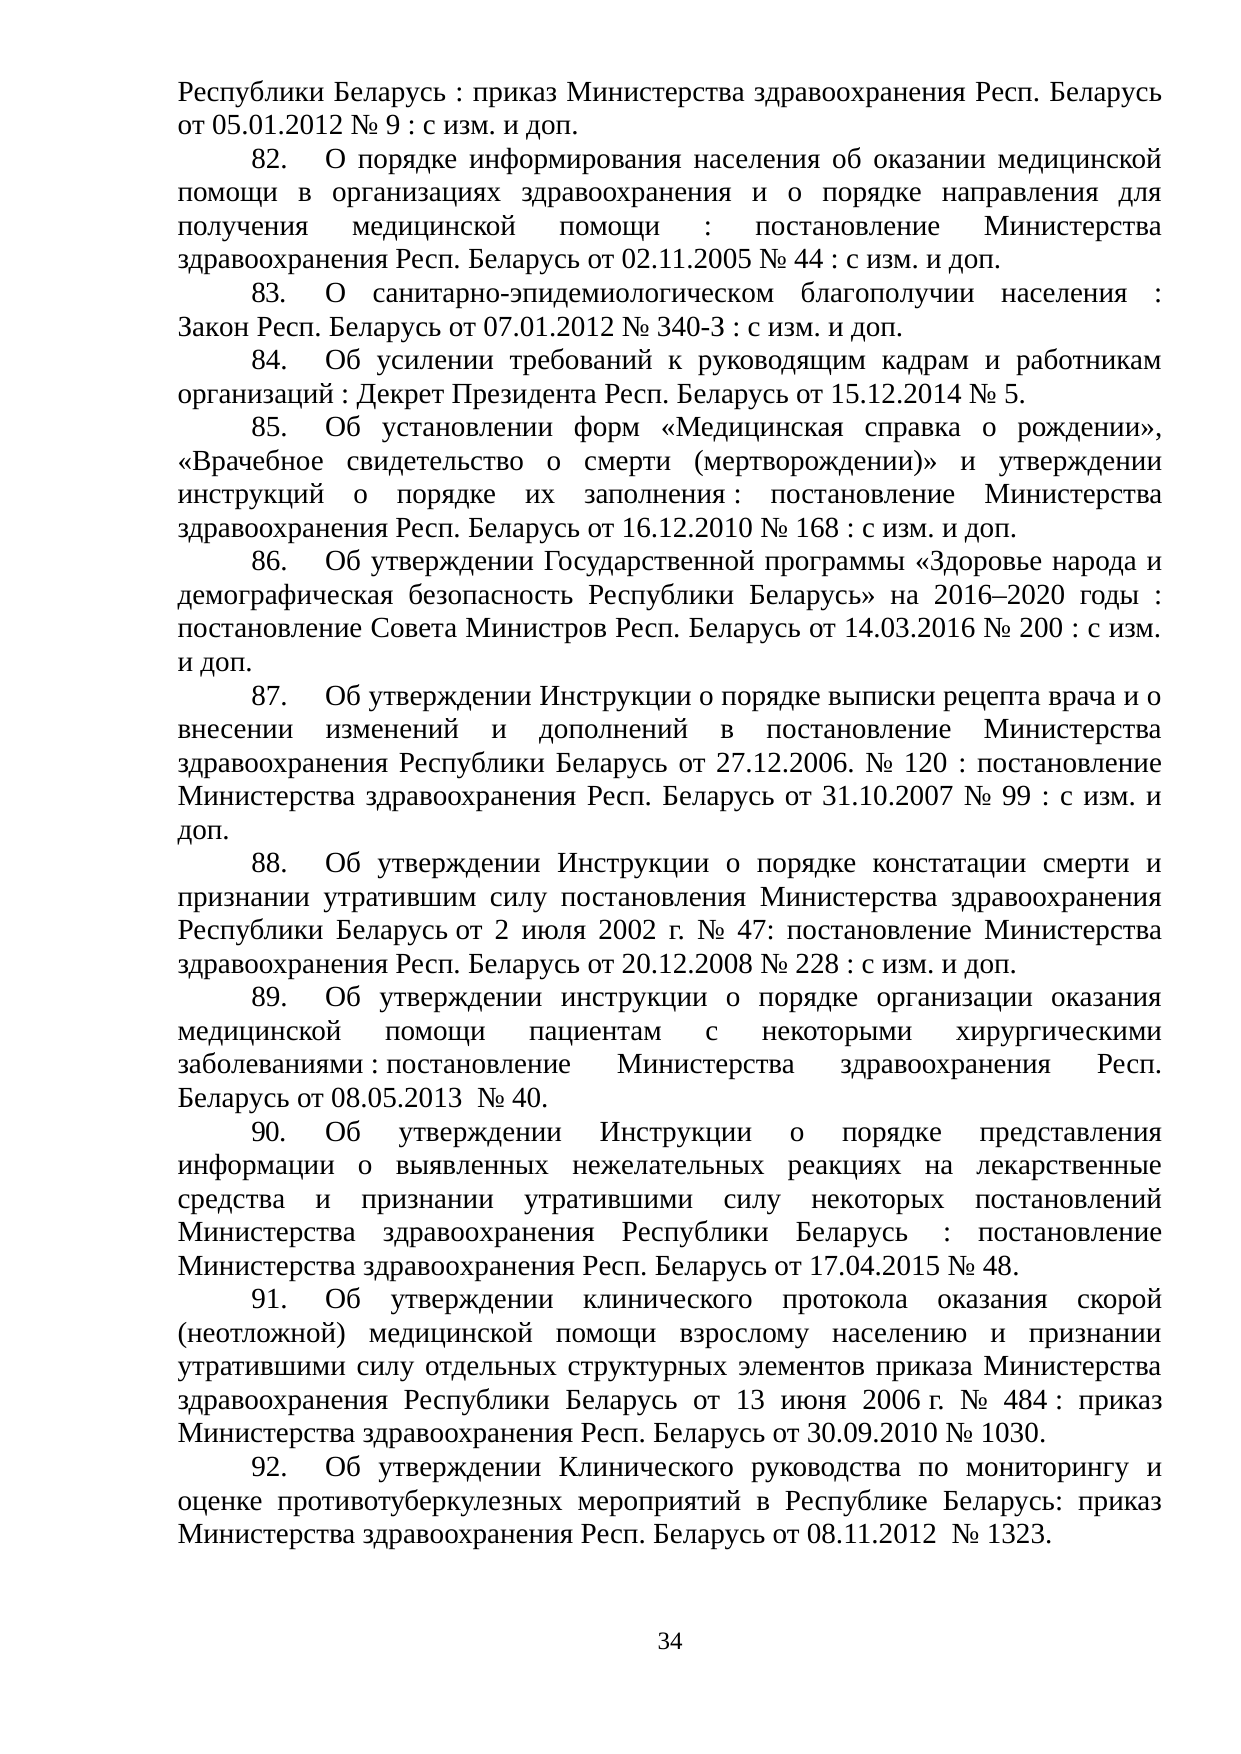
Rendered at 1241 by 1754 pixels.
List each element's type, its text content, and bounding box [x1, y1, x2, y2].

list Об утверждении инструкции о порядке организации оказания медицинской помощи пациентам с некоторыми хирургическими заболеваниями : постановление Министерства здравоохранения Респ. Беларусь от 08.05.2013 № 40. [177, 979, 1162, 1114]
list Об утверждении Инструкции о порядке выписки рецепта врача и о внесении изменений и дополнений в постановление Министерства здравоохранения Республики Беларусь от 27.12.2006. № 120 : постановление Министерства здравоохранения Респ. Беларусь от 31.10.2007 № 99 : с изм. и доп. [177, 678, 1162, 845]
list Об усилении требований к руководящим кадрам и работникам организаций : Декрет Президента Респ. Беларусь от 15.12.2014 № 5. [177, 342, 1162, 409]
list О санитарно-эпидемиологическом благополучии населения : Закон Респ. Беларусь от 07.01.2012 № 340-З : с изм. и доп. [177, 275, 1162, 342]
list Об утверждении Государственной программы «Здоровье народа и демографическая безопасность Республики Беларусь» на 2016–2020 годы : постановление Совета Министров Респ. Беларусь от 14.03.2016 № 200 : с изм. и доп. [177, 543, 1162, 678]
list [177, 74, 1162, 141]
list Об утверждении Инструкции о порядке констатации смерти и признании утратившим силу постановления Министерства здравоохранения Республики Беларусь от 2 июля 2002 г. № 47: постановление Министерства здравоохранения Респ. Беларусь от 20.12.2008 № 228 : с изм. и доп. [177, 845, 1162, 979]
list Об утверждении клинического протокола оказания скорой (неотложной) медицинской помощи взрослому населению и признании утратившими силу отдельных структурных элементов приказа Министерства здравоохранения Республики Беларусь от 13 июня 2006 г. № 484 : приказ Министерства здравоохранения Респ. Беларусь от 30.09.2010 № 1030. [177, 1281, 1162, 1449]
list Об установлении форм «Медицинская справка о рождении», «Врачебное свидетельство о смерти (мертворождении)» и утверждении инструкций о порядке их заполнения : постановление Министерства здравоохранения Респ. Беларусь от 16.12.2010 № 168 : с изм. и доп. [177, 409, 1162, 543]
list О порядке информирования населения об оказании медицинской помощи в организациях здравоохранения и о порядке направления для получения медицинской помощи : постановление Министерства здравоохранения Респ. Беларусь от 02.11.2005 № 44 : с изм. и доп. [177, 141, 1162, 275]
list Об утверждении Инструкции о порядке представления информации о выявленных нежелательных реакциях на лекарственные средства и признании утратившими силу некоторых постановлений Министерства здравоохранения Республики Беларусь : постановление Министерства здравоохранения Респ. Беларусь от 17.04.2015 № 48. [177, 1114, 1162, 1281]
list Об утверждении Клинического руководства по мониторингу и оценке противотуберкулезных мероприятий в Республике Беларусь: приказ Министерства здравоохранения Респ. Беларусь от 08.11.2012 № 1323. [177, 1449, 1162, 1550]
